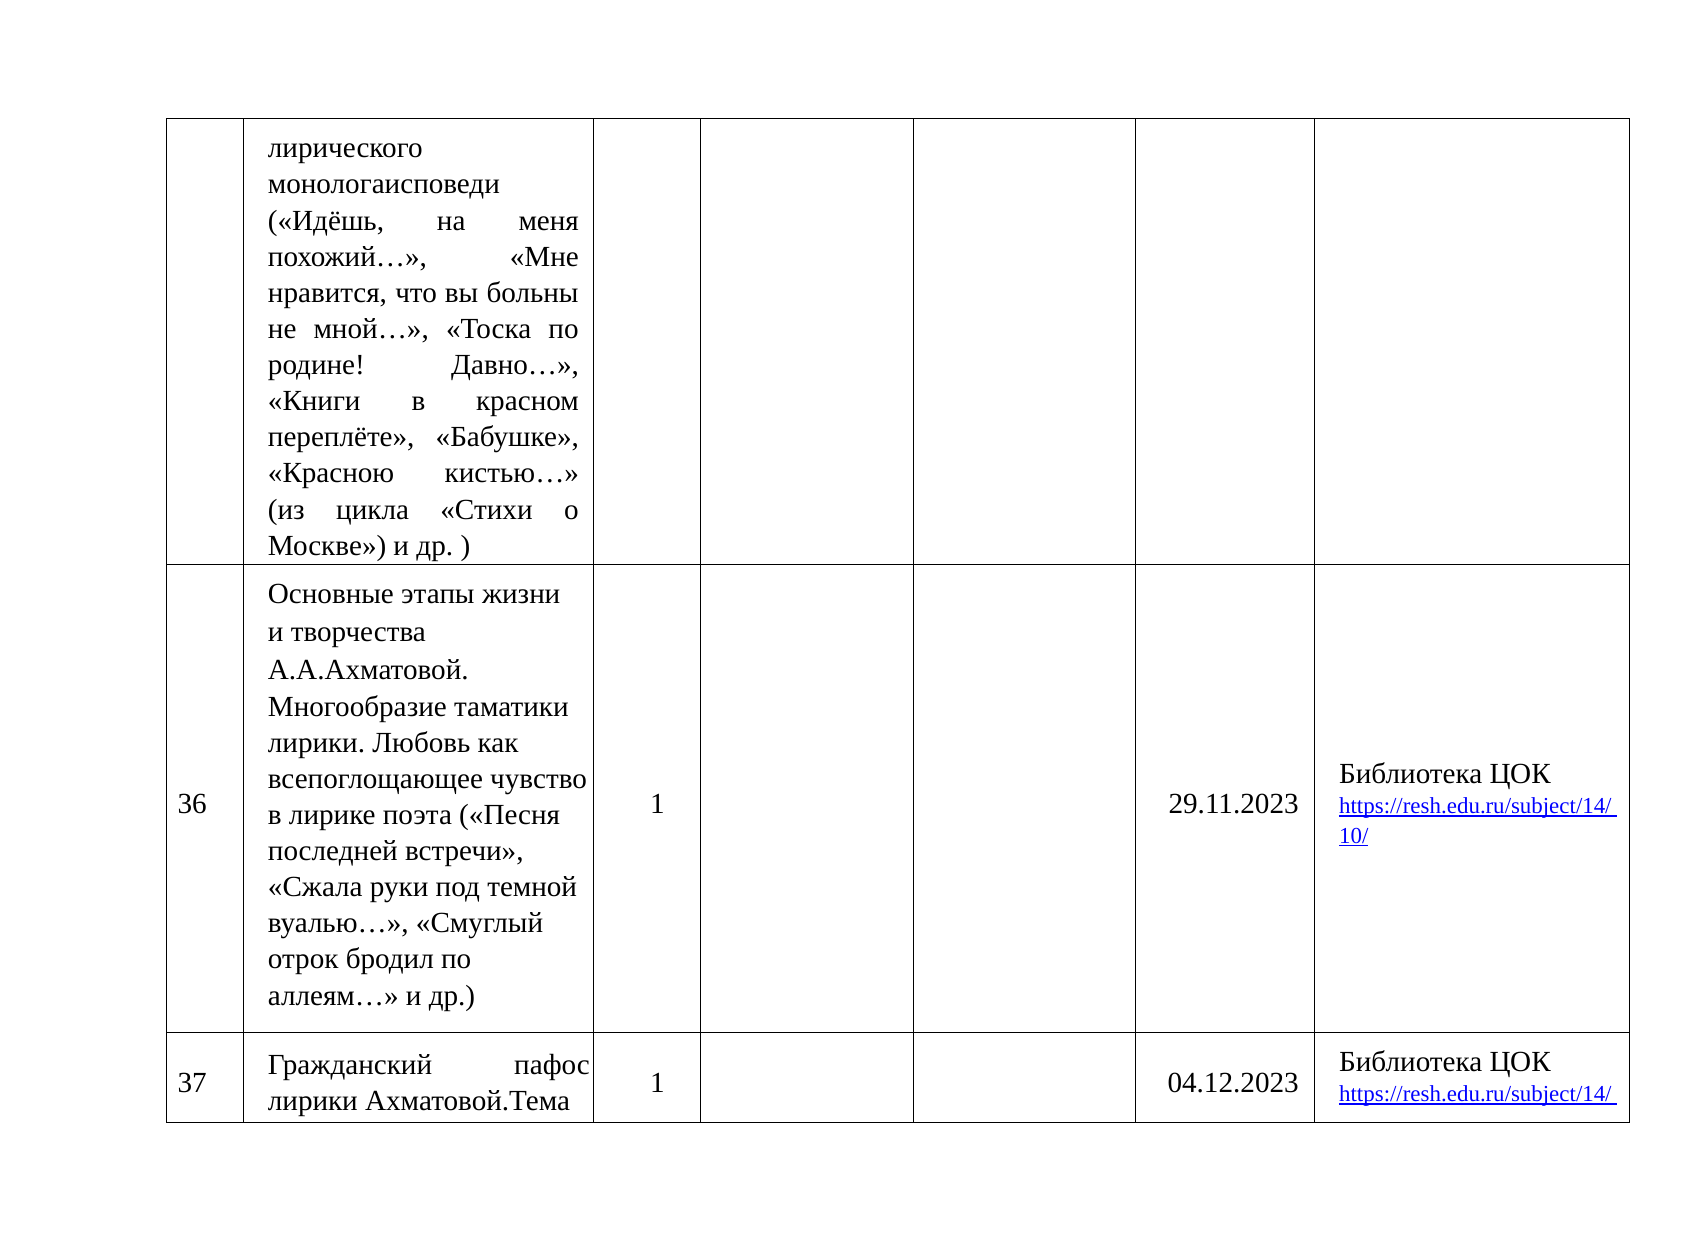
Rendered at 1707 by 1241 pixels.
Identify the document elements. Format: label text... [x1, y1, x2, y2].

table_cell 29.11.2023 [1136, 565, 1314, 1032]
table_cell Основные этапы жизни и творчества А.А.Ахматовой. Многообразие таматики лирики. Любовь как всепоглощающее чувство в лирике поэта («Песня последней встречи», «Сжала руки под темной вуалью…», «Смуглый отрок бродил по аллеям…» и др.) [244, 565, 593, 1032]
table_header [1136, 119, 1314, 564]
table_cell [1315, 1033, 1629, 1122]
table_cell [914, 565, 1135, 1032]
table_cell [914, 1033, 1135, 1122]
table_cell 36 [167, 565, 243, 1032]
table_cell [701, 565, 913, 1032]
table_cell 1 [594, 565, 700, 1032]
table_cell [244, 1033, 593, 1122]
table_header [167, 119, 243, 564]
table_cell 37 [167, 1033, 243, 1122]
table_cell 04.12.2023 [1136, 1033, 1314, 1122]
table_cell 1 [594, 1033, 700, 1122]
table_header лирического монологаисповеди («Идёшь, на меня похожий…», «Мне нравится, что вы больны не мной…», «Тоска по родине! Давно…», «Книги в красном переплёте», «Бабушке», «Красною кистью…» (из цикла «Стихи о Москве») и др. ) [244, 119, 593, 564]
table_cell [1315, 565, 1629, 1032]
table_cell [701, 1033, 913, 1122]
table_header [594, 119, 700, 564]
table_header [914, 119, 1135, 564]
table_header [701, 119, 913, 564]
table_header [1315, 119, 1629, 564]
